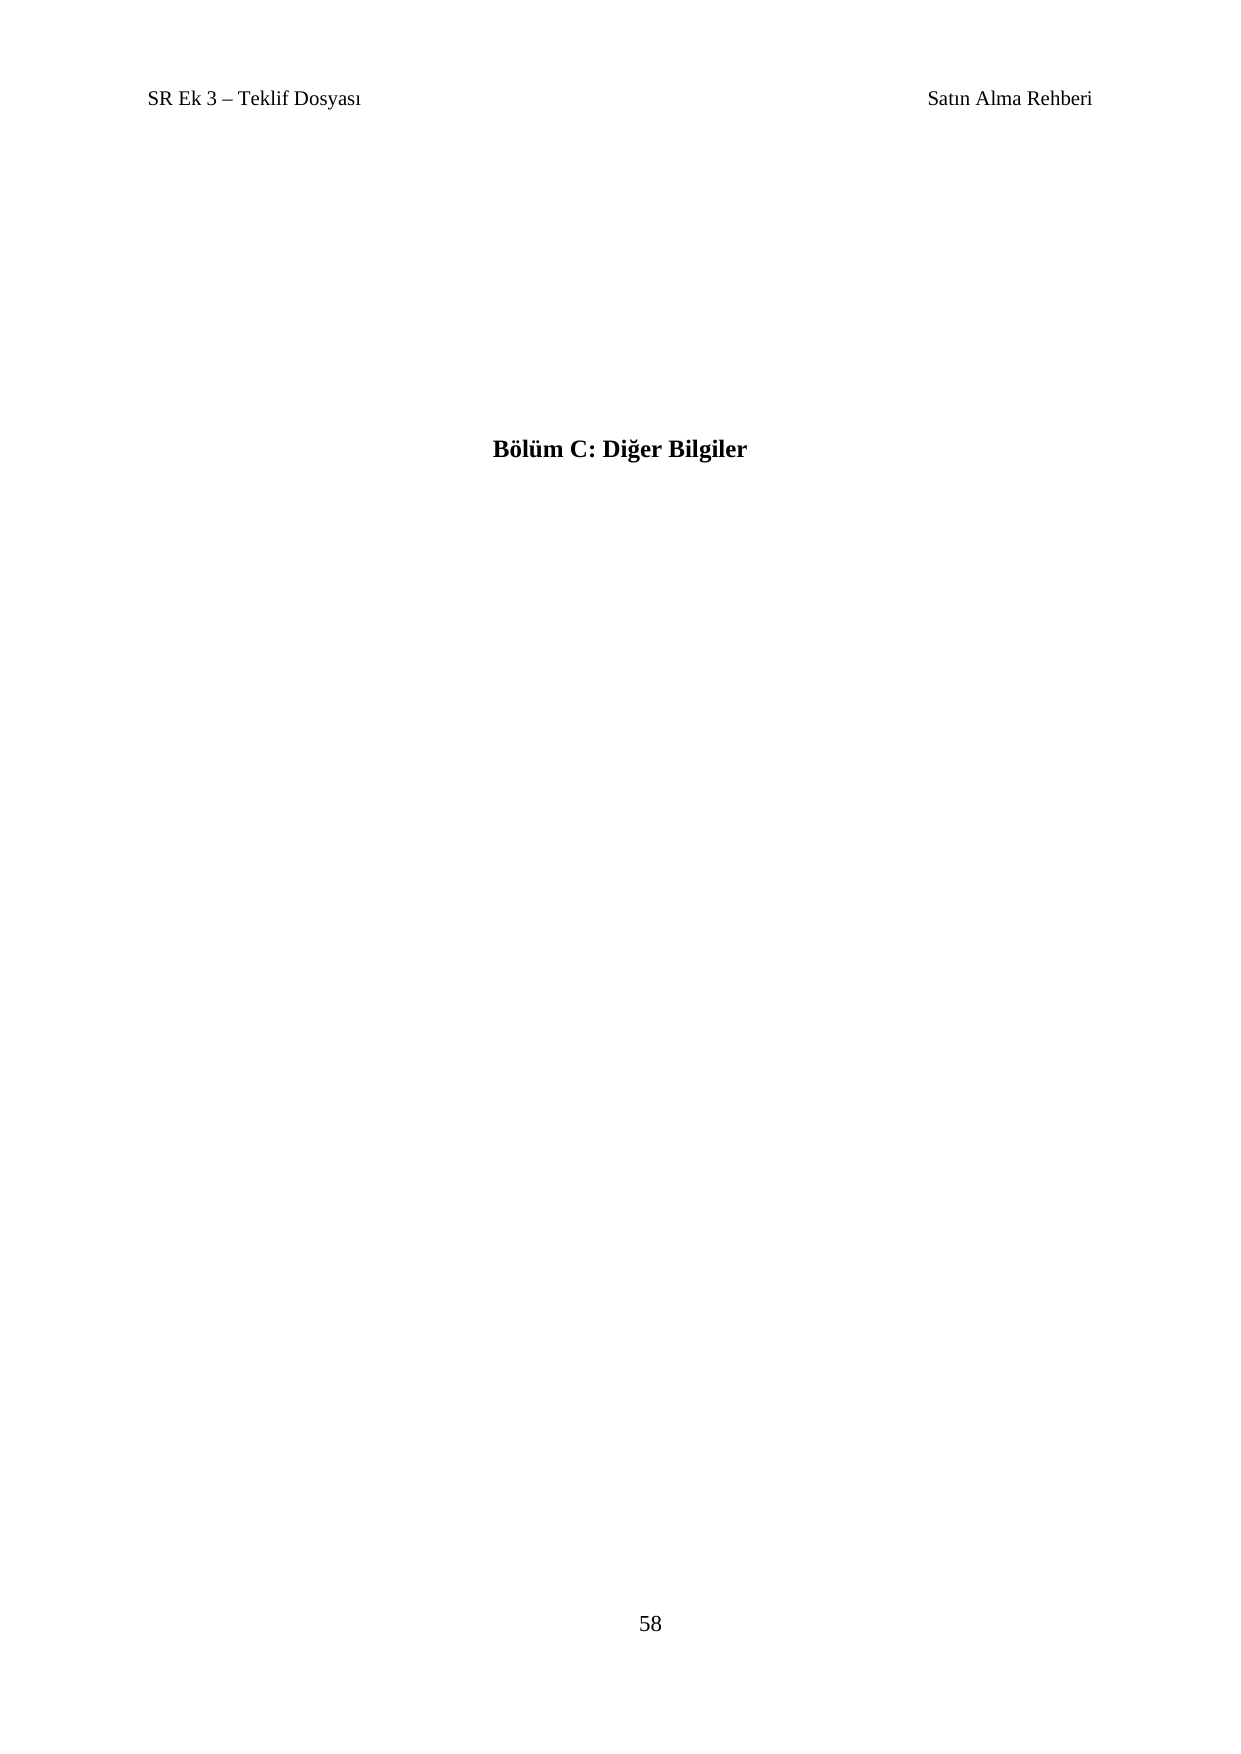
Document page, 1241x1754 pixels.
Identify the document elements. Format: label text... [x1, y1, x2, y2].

subtitle Bölüm C: Diğer Bilgiler [152, 434, 1088, 463]
